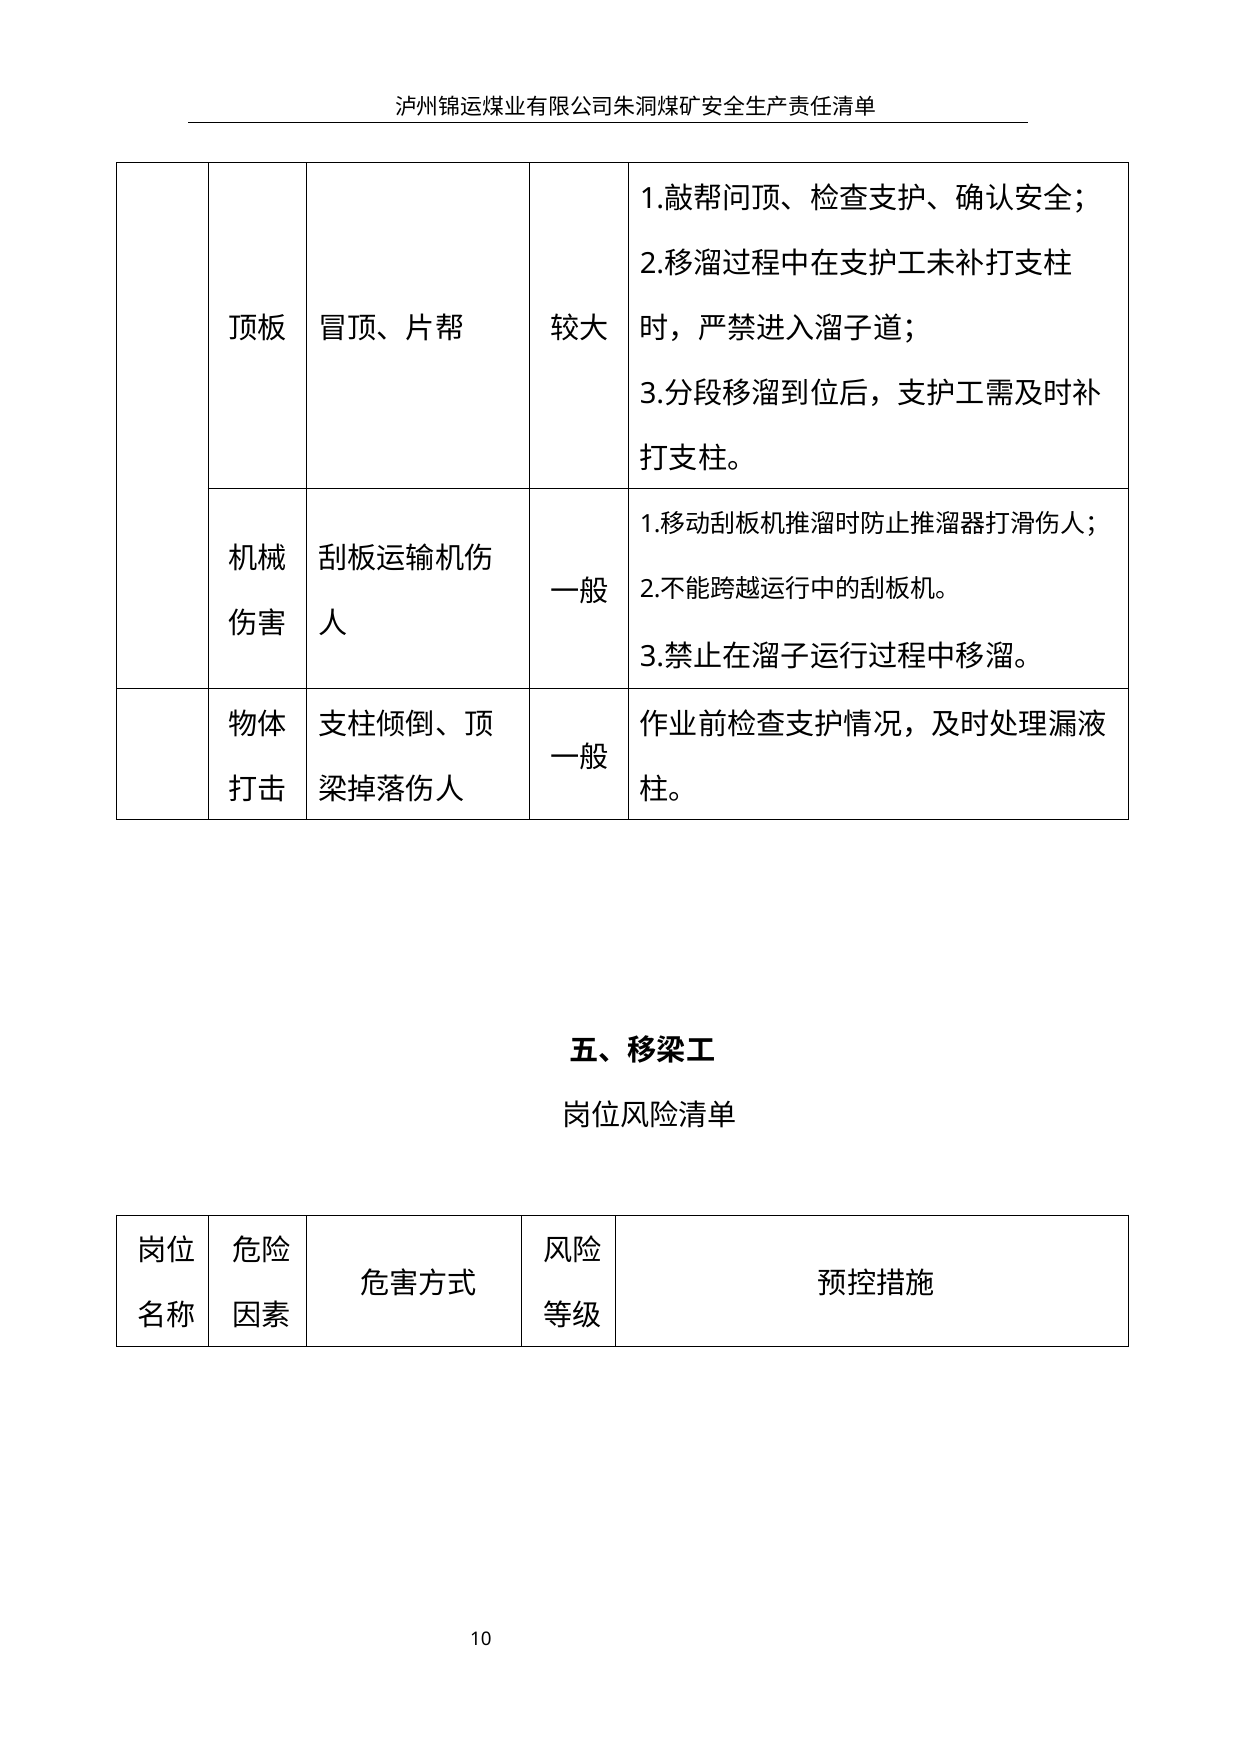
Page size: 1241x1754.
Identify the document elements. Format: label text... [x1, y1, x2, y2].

table_header 岗位名称 [117, 1216, 208, 1346]
table_cell 较大 [530, 163, 628, 488]
table_cell 1.移动刮板机推溜时防止推溜器打滑伤人； 2.不能跨越运行中的刮板机。 3.禁止在溜子运行过程中移溜。 [629, 489, 1128, 688]
table_cell 支柱倾倒、顶梁掉落伤人 [307, 689, 529, 819]
table_cell 一般 [530, 689, 628, 819]
table_header 风险等级 [522, 1216, 615, 1346]
table_cell 物体打击 [209, 689, 306, 819]
table_cell 刮板运输机伤人 [307, 489, 529, 688]
table_header 危险 因素 [209, 1216, 306, 1346]
table_cell 机械伤害 [209, 489, 306, 688]
table_cell 冒顶、片帮 [307, 163, 529, 488]
table_cell [117, 689, 208, 819]
table_cell 1.敲帮问顶、检查支护、确认安全； 2.移溜过程中在支护工未补打支柱时，严禁进入溜子道； 3.分段移溜到位后，支护工需及时补打支柱。 [629, 163, 1128, 488]
subtitle 移梁工 [187, 1015, 1053, 1080]
text 岗位风险清单 [187, 1080, 1053, 1145]
table_header 预控措施 [616, 1216, 1128, 1346]
table_cell 作业前检查支护情况，及时处理漏液柱。 [629, 689, 1128, 819]
table_cell 顶板 [209, 163, 306, 488]
table_header 危害方式 [307, 1216, 521, 1346]
table_cell 一般 [530, 489, 628, 688]
